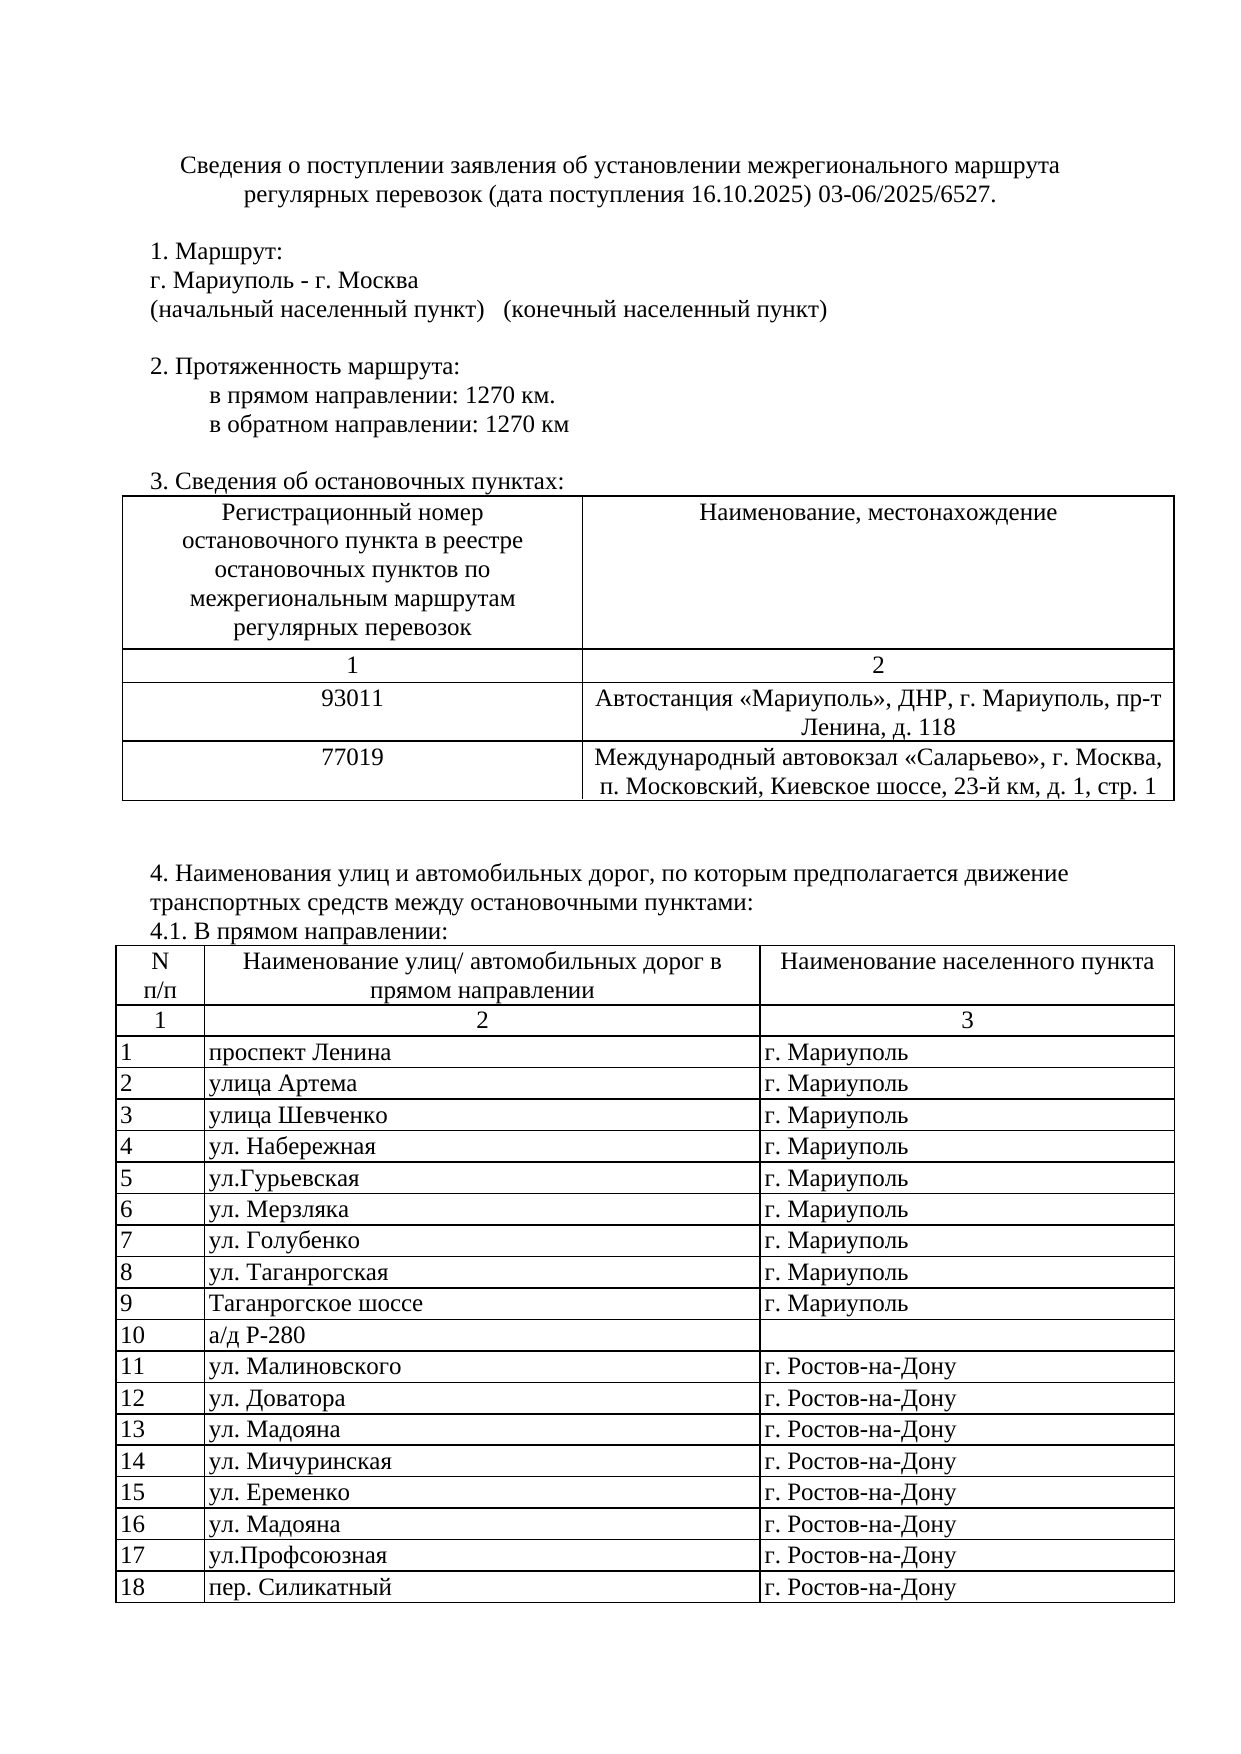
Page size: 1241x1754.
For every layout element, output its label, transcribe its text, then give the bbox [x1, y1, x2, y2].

table_cell а/д Р-280 [205, 1320, 759, 1350]
table_cell 2 [117, 1068, 204, 1098]
table_cell г. Мариуполь [761, 1037, 1174, 1067]
table_cell 14 [117, 1446, 204, 1476]
text (начальный населенный пункт) (конечный населенный пункт) [150, 294, 1090, 322]
table_cell 13 [117, 1415, 204, 1444]
table_cell ул. Голубенко [205, 1226, 759, 1256]
table_header N п/п [117, 946, 204, 1004]
table_cell 17 [117, 1540, 204, 1570]
table_cell 12 [117, 1383, 204, 1413]
text в обратном направлении: 1270 км [150, 409, 1090, 437]
table_cell ул.Профсоюзная [205, 1540, 759, 1570]
table_cell г. Мариуполь [761, 1068, 1174, 1098]
table_cell г. Мариуполь [761, 1194, 1174, 1224]
table_cell Автостанция «Мариуполь», ДНР, г. Мариуполь, пр-т Ленина, д. 118 [583, 683, 1173, 740]
table_cell г. Мариуполь [761, 1257, 1174, 1287]
table_cell 1 [117, 1037, 204, 1067]
table_cell 18 [117, 1572, 204, 1602]
text г. Мариуполь - г. Москва [150, 265, 1090, 294]
table_cell ул. Мадояна [205, 1509, 759, 1539]
table_cell ул. Набережная [205, 1131, 759, 1161]
table_cell г. Мариуполь [761, 1163, 1174, 1193]
table_cell г. Ростов-на-Дону [761, 1477, 1174, 1507]
table_cell ул. Еременко [205, 1477, 759, 1507]
table_header Регистрационный номер остановочного пункта в реестре остановочных пунктов по межрегиональным маршрутам регулярных перевозок [123, 497, 582, 648]
table_cell ул. Мадояна [205, 1415, 759, 1444]
text 4.1. В прямом направлении: [150, 916, 1090, 945]
table_cell г. Ростов-на-Дону [761, 1509, 1174, 1539]
table_header Наименование, местонахождение [583, 497, 1173, 648]
table_cell Международный автовокзал «Саларьево», г. Москва, п. Московский, Киевское шоссе, 23-й км, д. 1, стр. 1 [583, 742, 1173, 799]
table_cell ул. Мичуринская [205, 1446, 759, 1476]
table_cell г. Ростов-на-Дону [761, 1572, 1174, 1602]
table_cell г. Ростов-на-Дону [761, 1415, 1174, 1444]
table_cell г. Ростов-на-Дону [761, 1383, 1174, 1413]
table_cell 77019 [123, 742, 582, 799]
table_cell ул. Малиновского [205, 1352, 759, 1381]
text в прямом направлении: 1270 км. [150, 380, 1090, 409]
table_cell г. Мариуполь [761, 1131, 1174, 1161]
table_cell улица Шевченко [205, 1100, 759, 1130]
table_cell 7 [117, 1226, 204, 1256]
table_cell г. Мариуполь [761, 1226, 1174, 1256]
table_cell 4 [117, 1131, 204, 1161]
table_cell проспект Ленина [205, 1037, 759, 1067]
table_header Наименование улиц/ автомобильных дорог в прямом направлении [205, 946, 759, 1004]
table_cell 6 [117, 1194, 204, 1224]
table_cell ул. Доватора [205, 1383, 759, 1413]
table_cell 11 [117, 1352, 204, 1381]
table_cell 93011 [123, 683, 582, 740]
table_cell ул.Гурьевская [205, 1163, 759, 1193]
table_cell пер. Силикатный [205, 1572, 759, 1602]
table_cell 8 [117, 1257, 204, 1287]
table_cell ул. Таганрогская [205, 1257, 759, 1287]
table_cell 16 [117, 1509, 204, 1539]
table_header Наименование населенного пункта [761, 946, 1174, 1004]
table_cell г. Мариуполь [761, 1289, 1174, 1318]
text 4. Наименования улиц и автомобильных дорог, по которым предполагается движение транспортных средств между остановочными пунктами: [150, 858, 1090, 916]
table_cell улица Артема [205, 1068, 759, 1098]
text 3. Сведения об остановочных пунктах: [150, 466, 1090, 495]
table_cell 2 [205, 1006, 759, 1035]
table_cell [761, 1320, 1174, 1350]
table_cell 15 [117, 1477, 204, 1507]
text 1. Маршрут: [150, 236, 1090, 265]
text Сведения о поступлении заявления об установлении межрегионального маршрута регулярных перевозок (дата поступления 16.10.2025) 03-06/2025/6527. [150, 150, 1090, 207]
table_cell г. Мариуполь [761, 1100, 1174, 1130]
table_cell 2 [583, 650, 1173, 681]
text 2. Протяженность маршрута: [150, 351, 1090, 380]
table_cell 3 [117, 1100, 204, 1130]
table_cell 3 [761, 1006, 1174, 1035]
table_cell 10 [117, 1320, 204, 1350]
table_cell 9 [117, 1289, 204, 1318]
table_cell г. Ростов-на-Дону [761, 1352, 1174, 1381]
table_cell 5 [117, 1163, 204, 1193]
table_cell 1 [123, 650, 582, 681]
table_cell г. Ростов-на-Дону [761, 1446, 1174, 1476]
table_cell г. Ростов-на-Дону [761, 1540, 1174, 1570]
table_cell ул. Мерзляка [205, 1194, 759, 1224]
table_cell Таганрогское шоссе [205, 1289, 759, 1318]
table_cell 1 [117, 1006, 204, 1035]
